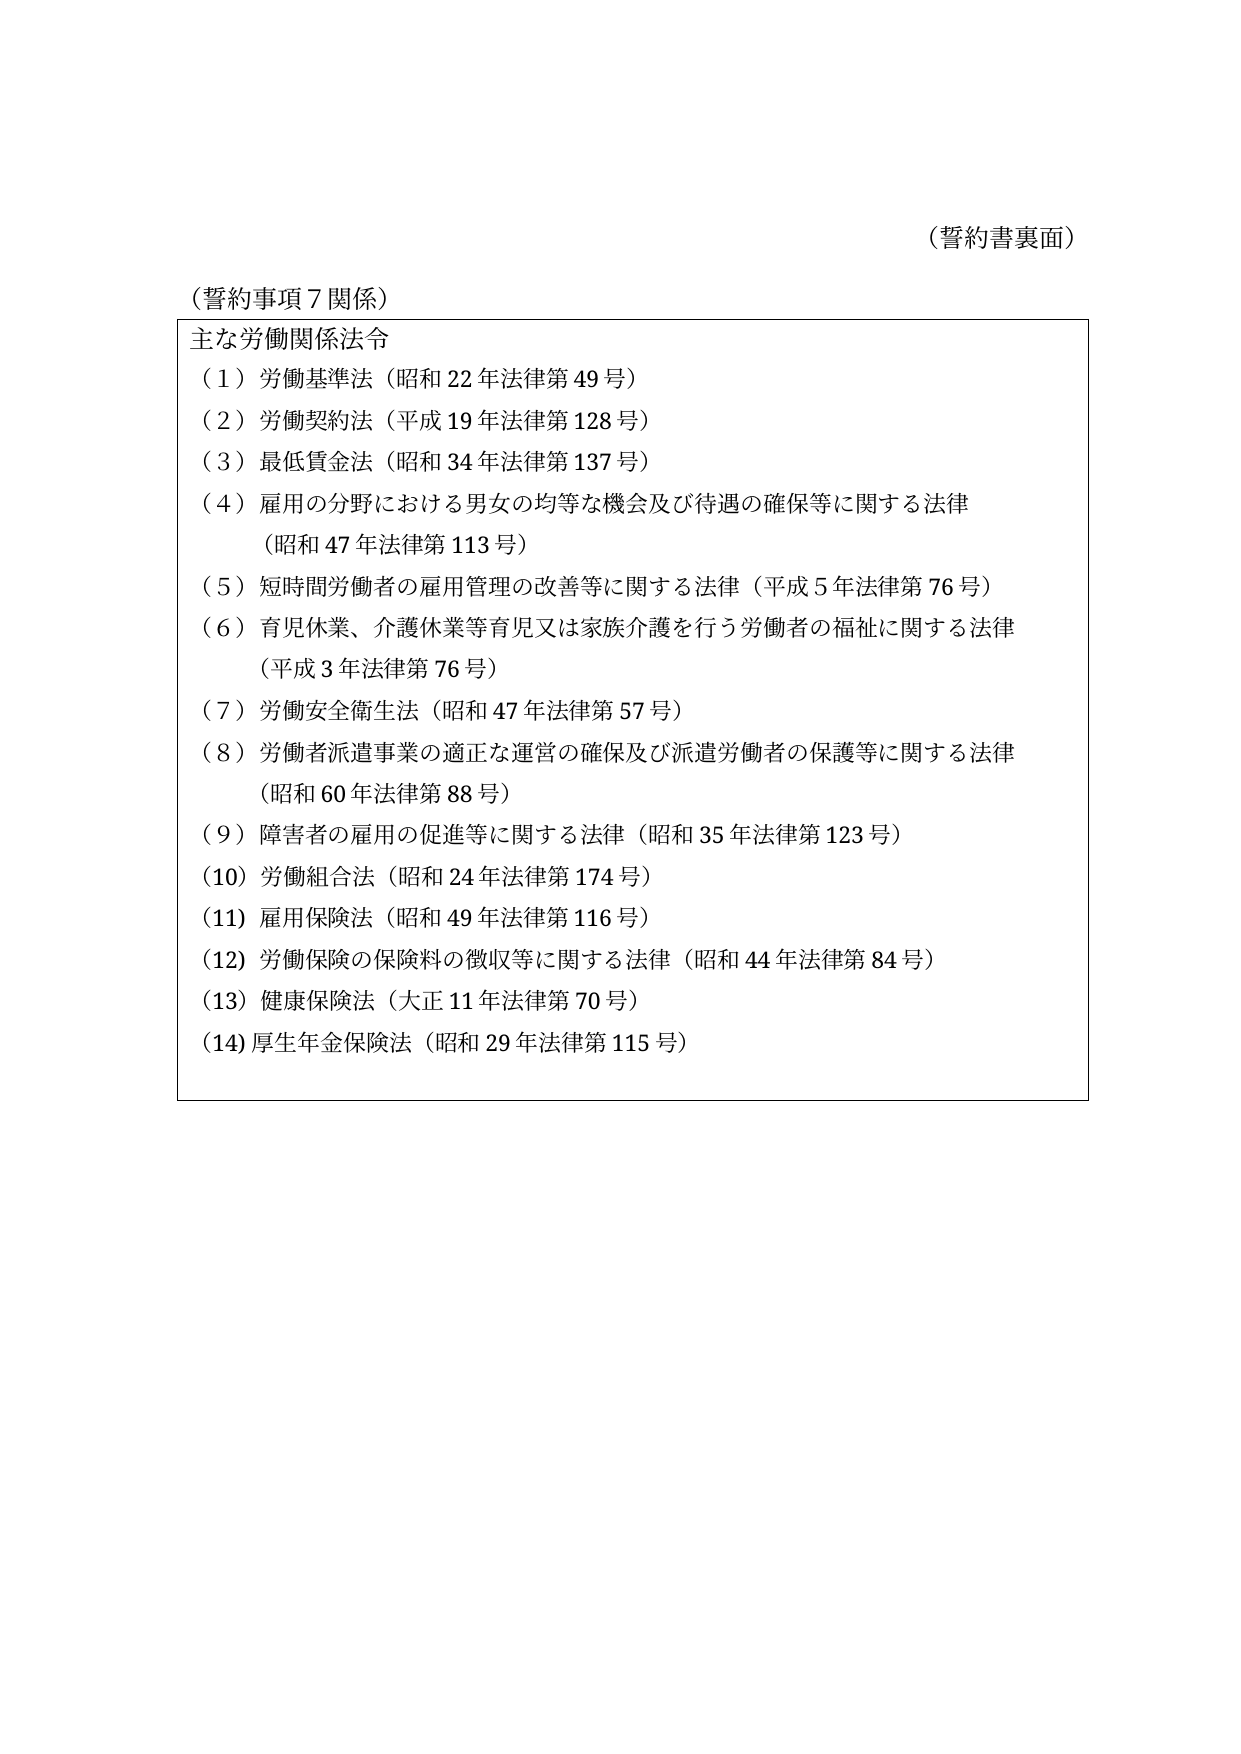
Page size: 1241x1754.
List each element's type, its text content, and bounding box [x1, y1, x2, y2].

text （誓約事項７関係） [177, 280, 1089, 316]
text （誓約書裏面） [177, 219, 1089, 255]
table_header 主な労働関係法令 労働基準法（昭和22年法律第49号） 労働契約法（平成19年法律第128号） 最低賃金法（昭和34年法律第137号） 雇用の分野における男女の均等な機会及び待遇の確保等に関する法律 （昭和47年法律第113号） 短時間労働者の雇用管理の改善等に関する法律（平成５年法律第76号） 育児休業、介護休業等育児又は家族介護を行う労働者の福祉に関する法律 （平成3年法律第76号） 労働安全衛生法（昭和47年法律第57号） 労働者派遣事業の適正な運営の確保及び派遣労働者の保護等に関する法律 （昭和60年法律第88号） 障害者の雇用の促進等に関する法律（昭和35年法律第123号） （10）労働組合法（昭和24年法律第174号） 雇用保険法（昭和49年法律第116号） 労働保険の保険料の徴収等に関する法律（昭和44年法律第84号） （13）健康保険法（大正11年法律第70号） （14) 厚生年金保険法（昭和29年法律第115号） [178, 320, 1088, 1100]
